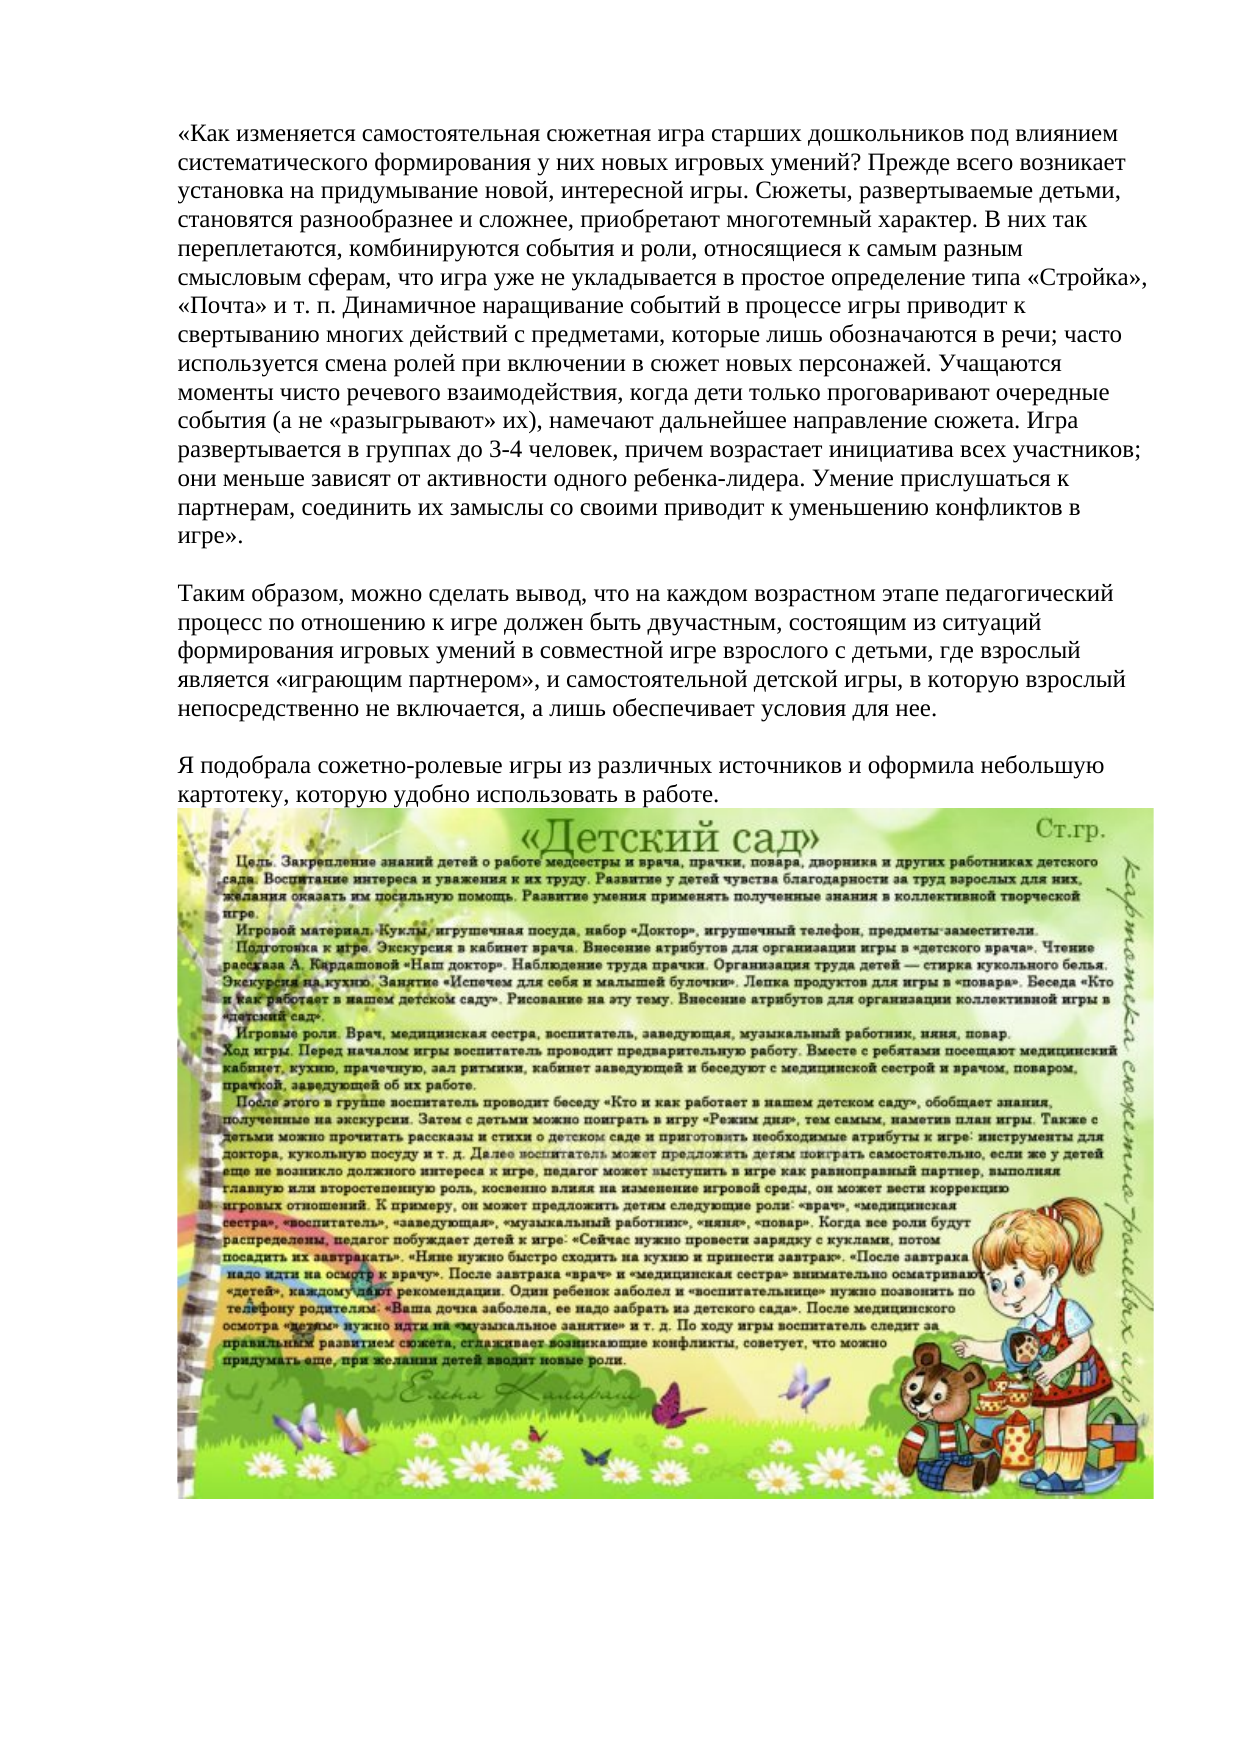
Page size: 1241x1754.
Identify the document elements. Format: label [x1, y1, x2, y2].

picture [177, 808, 1154, 1499]
text [177, 118, 1152, 808]
